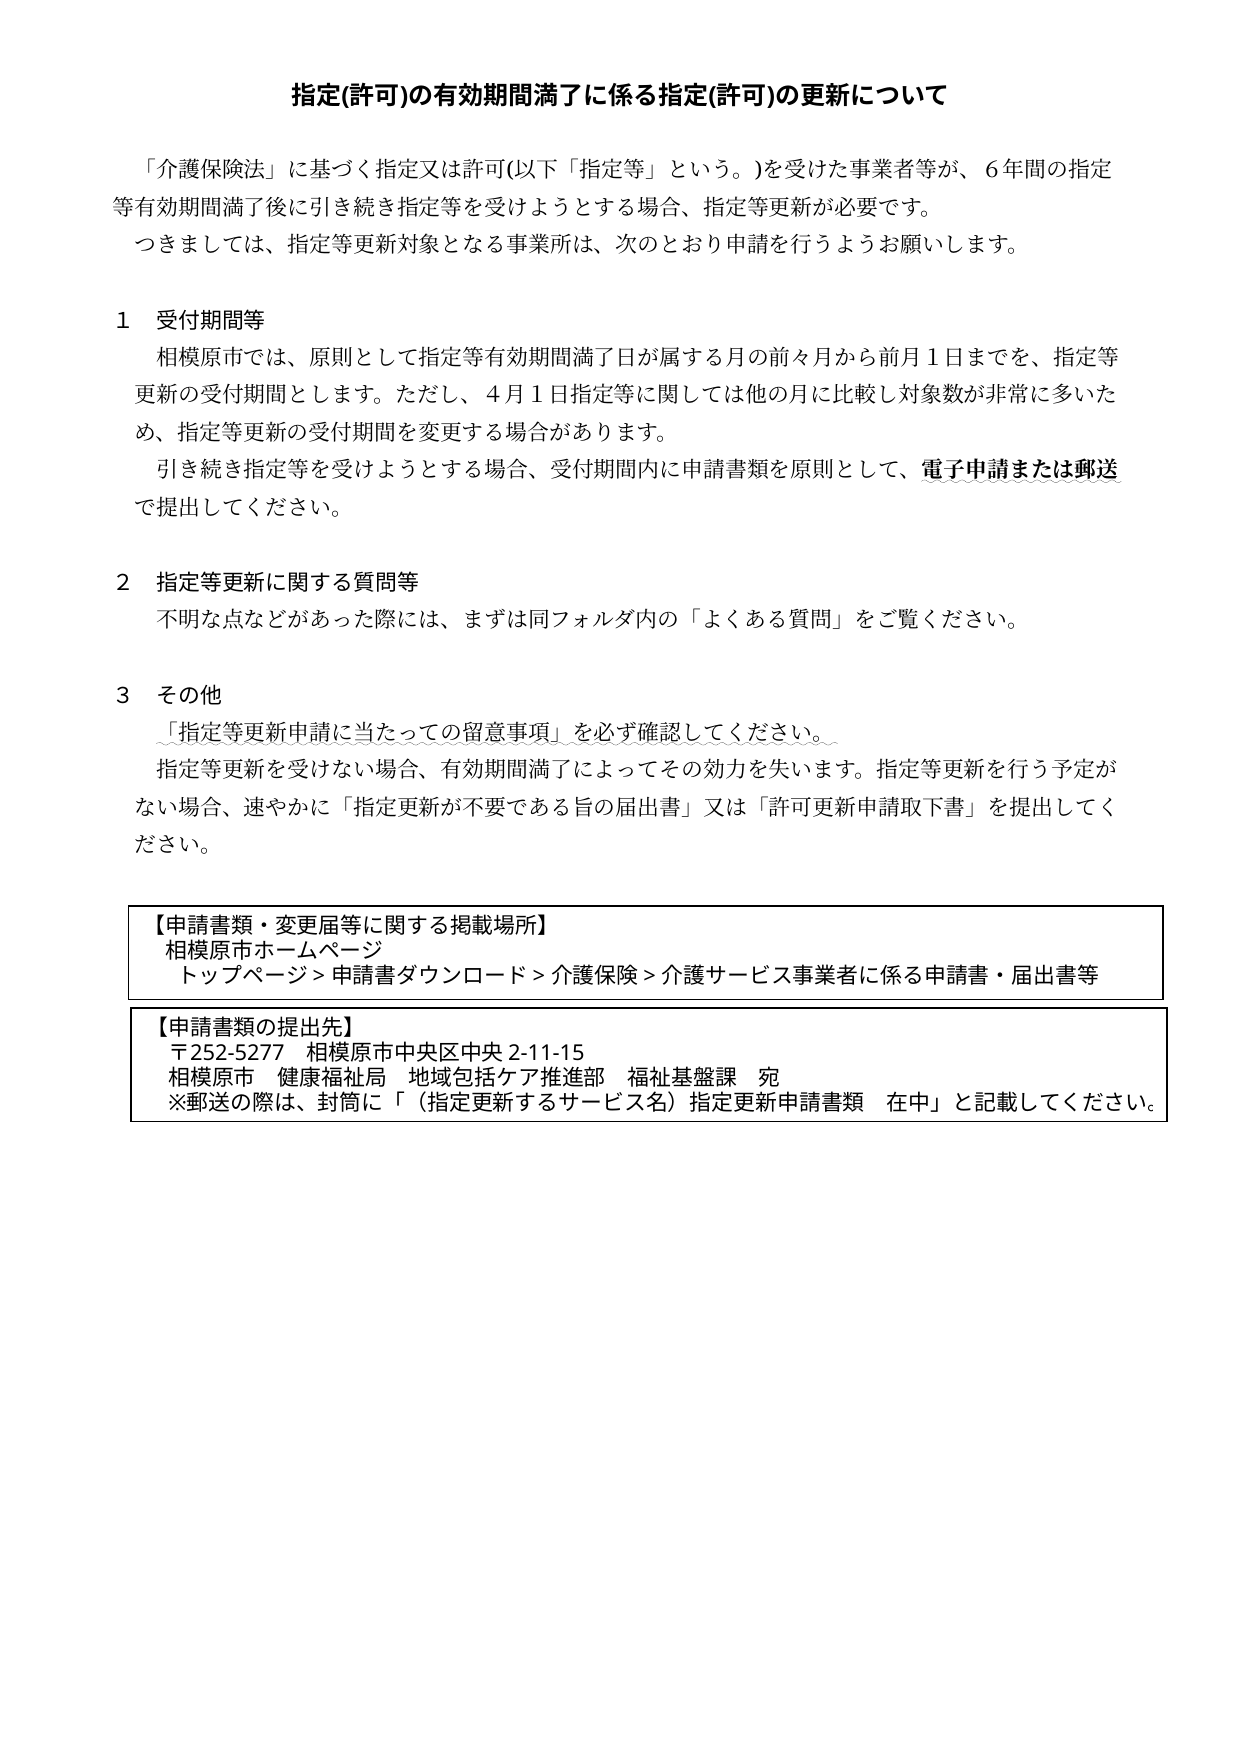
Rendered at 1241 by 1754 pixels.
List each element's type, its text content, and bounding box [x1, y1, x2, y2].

text ２ 指定等更新に関する質問等 [112, 562, 1128, 600]
text つきましては、指定等更新対象となる事業所は、次のとおり申請を行うようお願いします。 [112, 225, 1128, 262]
text 指定等更新を受けない場合、有効期間満了によってその効力を失います。指定等更新を行う予定がない場合、速やかに「指定更新が不要である旨の届出書」又は「許可更新申請取下書」を提出してください。 [112, 750, 1128, 862]
text 「介護保険法」に基づく指定又は許可(以下「指定等」という。)を受けた事業者等が、６年間の指定等有効期間満了後に引き続き指定等を受けようとする場合、指定等更新が必要です。 [112, 150, 1128, 225]
text 指定(許可)の有効期間満了に係る指定(許可)の更新について [112, 75, 1128, 112]
text １ 受付期間等 [112, 300, 1128, 337]
text 不明な点などがあった際には、まずは同フォルダ内の「よくある質問」をご覧ください。 [156, 600, 1128, 637]
text 「指定等更新申請に当たっての留意事項」を必ず確認してください。 [112, 712, 1128, 750]
text ３ その他 [112, 675, 1128, 712]
text 相模原市では、原則として指定等有効期間満了日が属する月の前々月から前月１日までを、指定等更新の受付期間とします。ただし、４月１日指定等に関しては他の月に比較し対象数が非常に多いため、指定等更新の受付期間を変更する場合があります。 [112, 337, 1128, 450]
text 引き続き指定等を受けようとする場合、受付期間内に申請書類を原則として、電子申請または郵送で提出してください。 [134, 450, 1128, 525]
